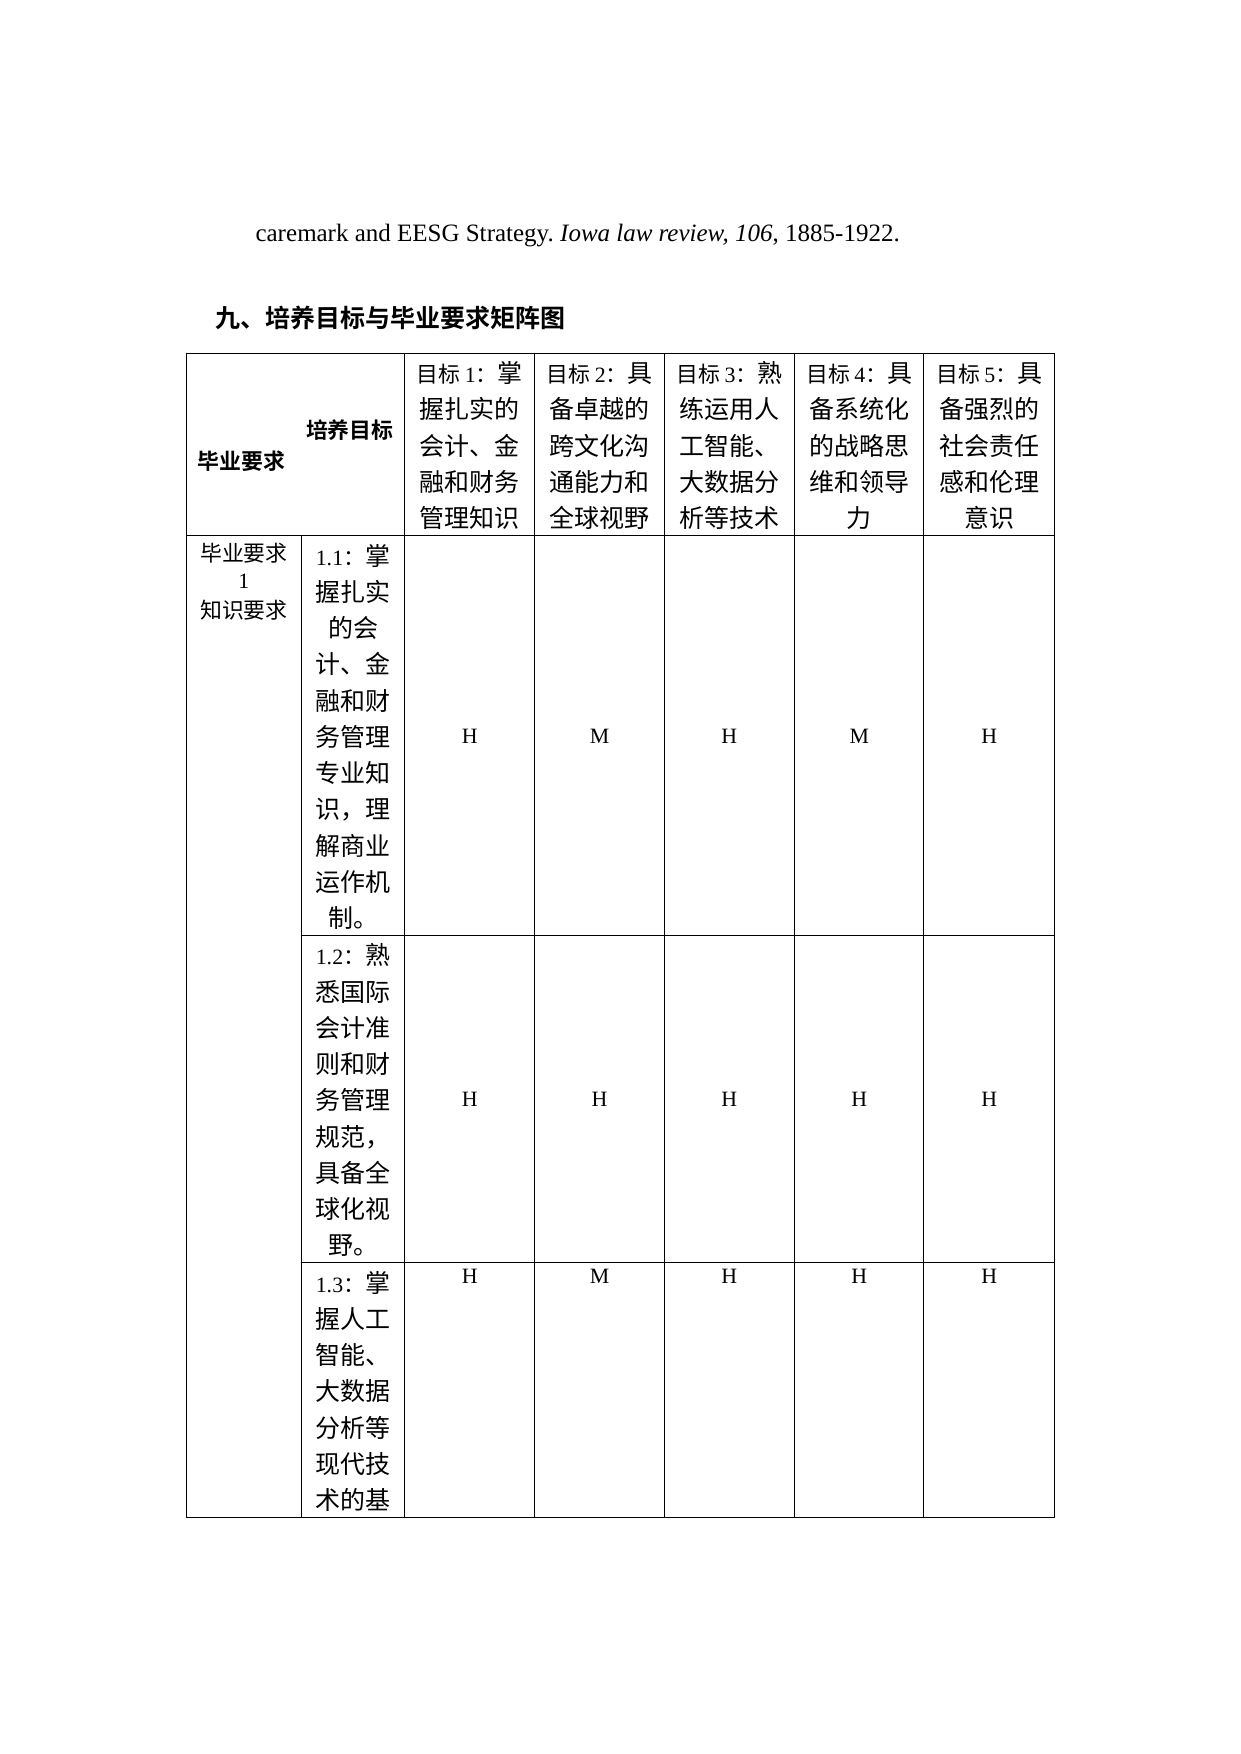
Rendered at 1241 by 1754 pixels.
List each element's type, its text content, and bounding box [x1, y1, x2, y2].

table_cell H [924, 936, 1054, 1262]
table_cell H [795, 1263, 923, 1517]
table_header 目标4：具备系统化的战略思维和领导力 [795, 354, 923, 535]
table_cell H [405, 536, 534, 935]
table_cell H [665, 536, 794, 935]
table_cell M [535, 1263, 664, 1517]
table_cell 1.3：掌握人工智能、大数据分析等现代技术的基本原理和应用方法。 [302, 1263, 404, 1517]
table_cell H [665, 936, 794, 1262]
table_cell 1.1：掌握扎实的会计、金融和财务管理专业知识，理解商业运作机制。 [302, 536, 404, 935]
table_cell H [795, 936, 923, 1262]
table_cell 1.2：熟悉国际会计准则和财务管理规范，具备全球化视野。 [302, 936, 404, 1262]
table_cell H [665, 1263, 794, 1517]
table_cell H [924, 1263, 1054, 1517]
table_header 培养目标 毕业要求 [187, 354, 404, 535]
table_cell M [535, 536, 664, 935]
table_cell M [795, 536, 923, 935]
table_header 目标3：熟练运用人工智能、大数据分析等技术 [665, 354, 794, 535]
table_cell H [535, 936, 664, 1262]
table_cell 毕业要求1 知识要求 [187, 536, 301, 1517]
table_header 目标1：掌握扎实的会计、金融和财务管理知识 [405, 354, 534, 535]
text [165, 218, 1075, 247]
table_cell H [405, 1263, 534, 1517]
table_cell H [405, 936, 534, 1262]
list 培养目标与毕业要求矩阵图 [165, 298, 1075, 334]
table_header 目标5：具备强烈的社会责任感和伦理意识 [924, 354, 1054, 535]
table_header 目标2：具备卓越的跨文化沟通能力和全球视野 [535, 354, 664, 535]
table_cell H [924, 536, 1054, 935]
